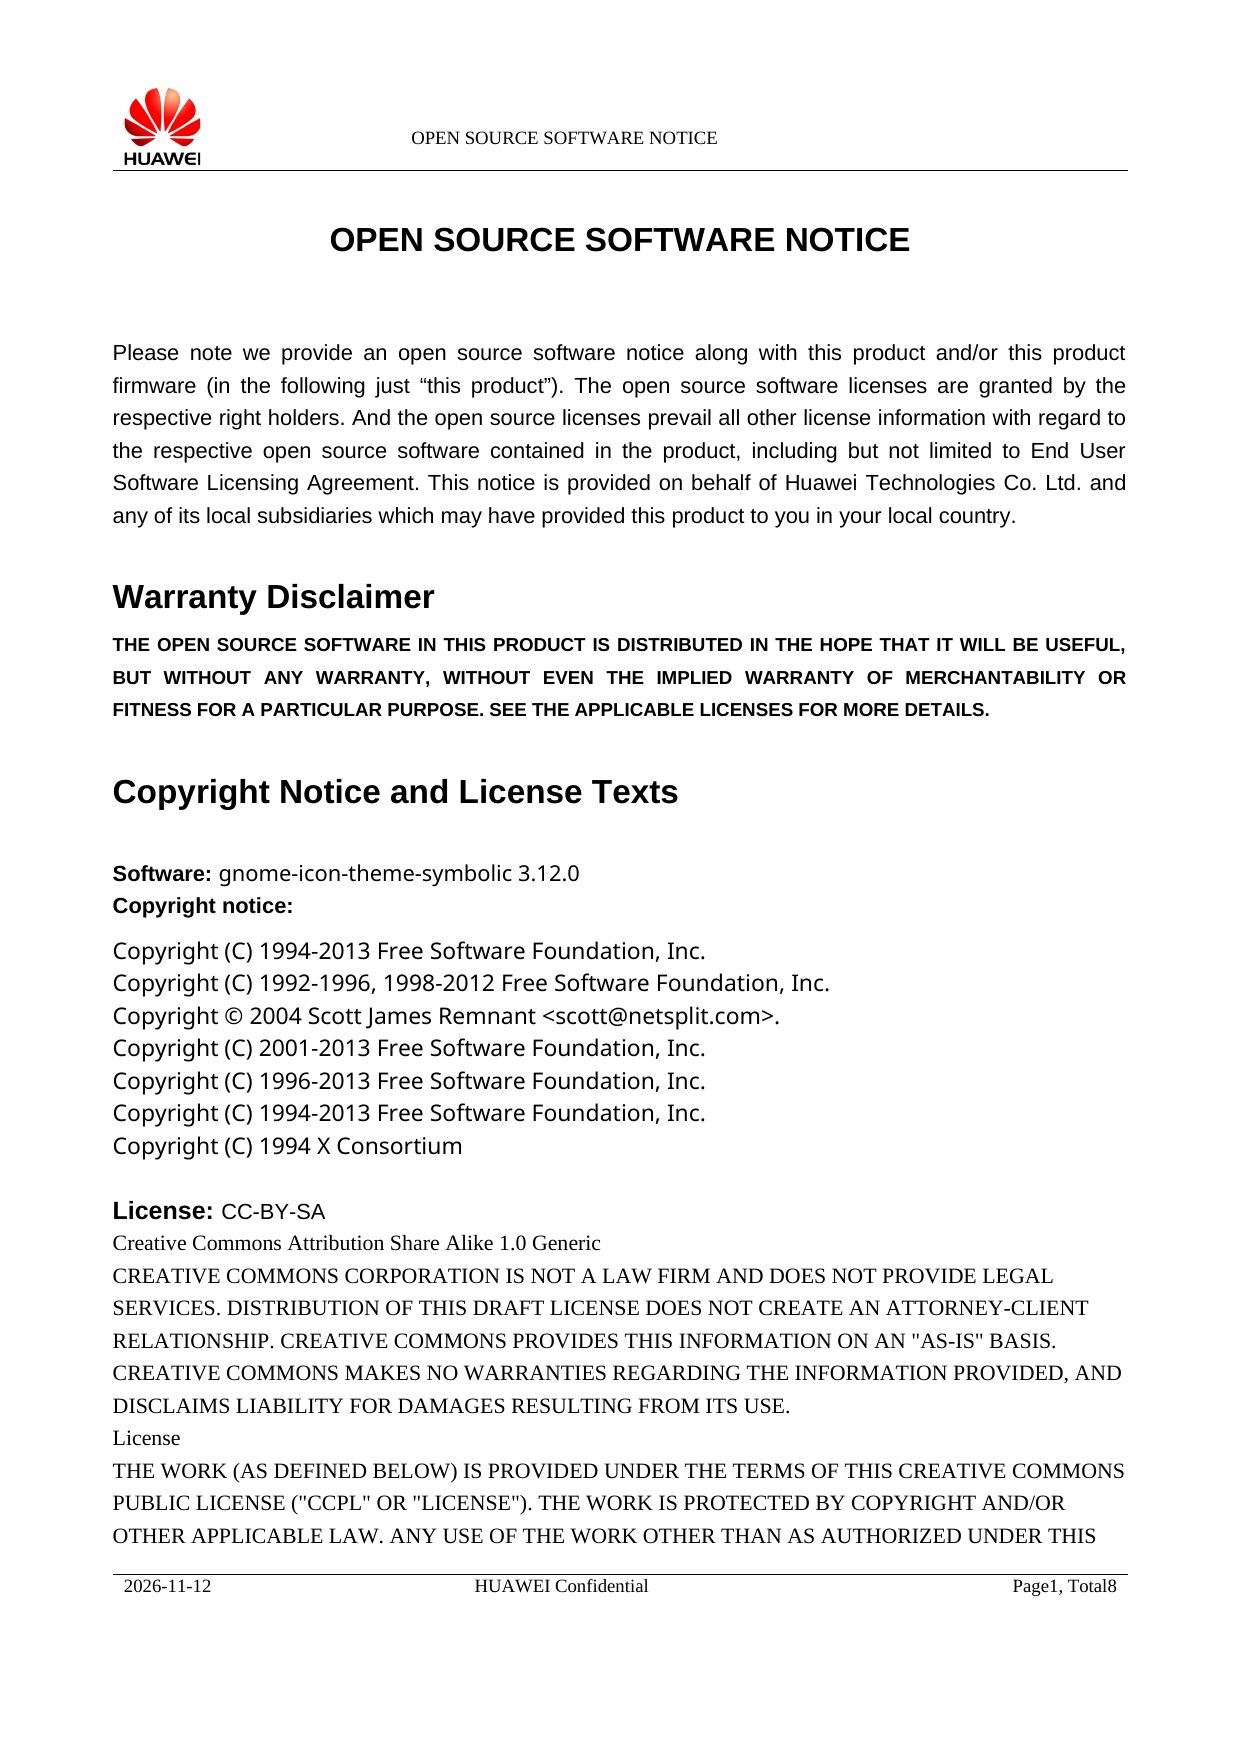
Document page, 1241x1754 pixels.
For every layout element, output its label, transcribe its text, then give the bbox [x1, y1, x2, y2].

text Copyright (C) 1992-1996, 1998-2012 Free Software Foundation, Inc. [112, 966, 1128, 999]
picture [124, 88, 201, 165]
text Copyright Notice and License Texts [112, 759, 1128, 824]
text Copyright (C) 1994-2013 Free Software Foundation, Inc. [112, 1096, 1128, 1129]
text Copyright (C) 2001-2013 Free Software Foundation, Inc. [112, 1031, 1128, 1064]
text Copyright notice: [112, 889, 1128, 921]
text Warranty Disclaimer [112, 564, 1128, 629]
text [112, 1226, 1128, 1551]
text Copyright © 2004 Scott James Remnant <scott@netsplit.com>. [112, 999, 1128, 1031]
text Copyright (C) 1996-2013 Free Software Foundation, Inc. [112, 1064, 1128, 1096]
text Please note we provide an open source software notice along with this product and/or this product firmware (in the following just “this product”). The open source software licenses are granted by the respective right holders. And the open source licenses prevail all other license information with regard to the respective open source software contained in the product, including but not limited to End User Software Licensing Agreement. This notice is provided on behalf of Huawei Technologies Co. Ltd. and any of its local subsidiaries which may have provided this product to you in your local country. [112, 336, 1128, 531]
text The open source software in this product is distributed in the hope that it will be useful, but WITHOUT ANY WARRANTY, without even the implied warranty of MERCHANTABILITY or FITNESS FOR A PARTICULAR PURPOSE. See the applicable licenses for more details. [112, 629, 1128, 726]
text Copyright (C) 1994 X Consortium [112, 1129, 1128, 1161]
text OPEN SOURCE SOFTWARE NOTICE [112, 206, 1128, 271]
text License: CC-BY-SA [112, 1194, 1128, 1226]
text Copyright (C) 1994-2013 Free Software Foundation, Inc. [112, 934, 1128, 966]
title Software: gnome-icon-theme-symbolic 3.12.0 [112, 856, 1128, 889]
